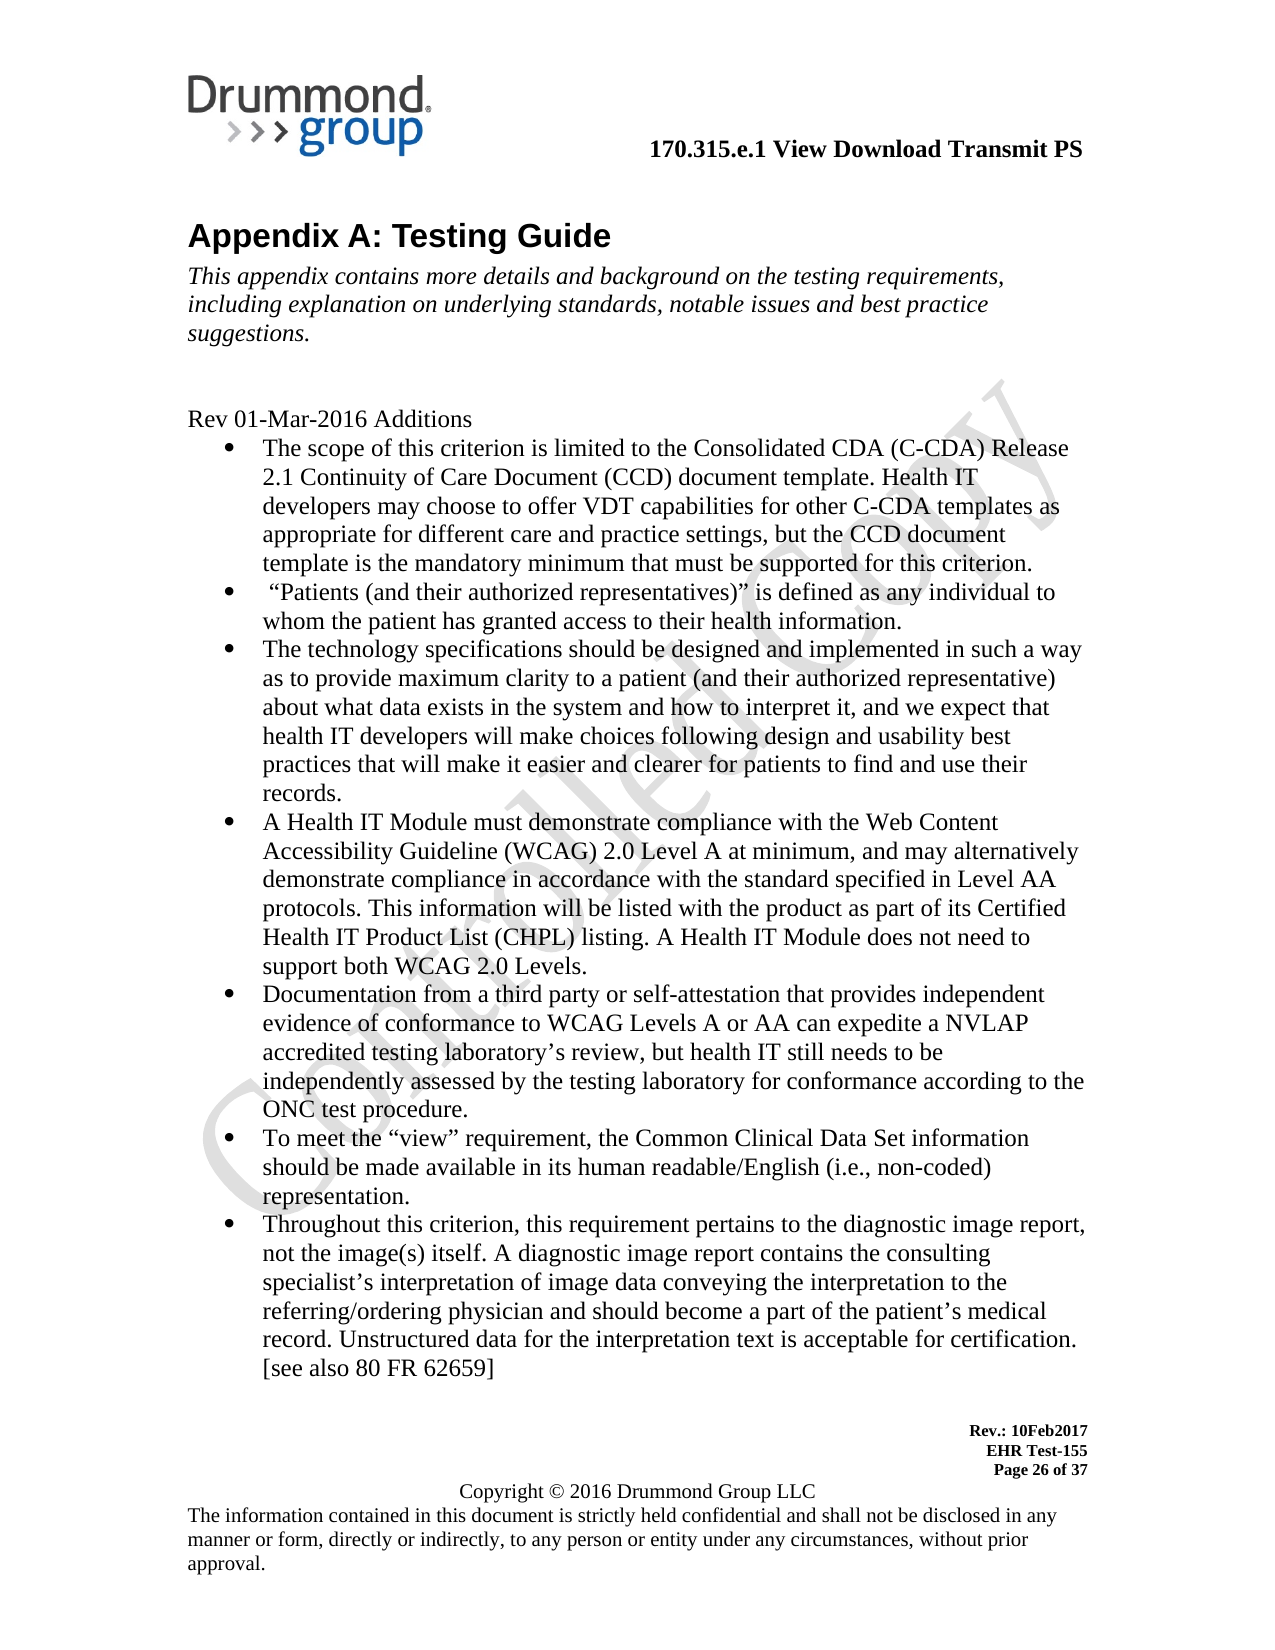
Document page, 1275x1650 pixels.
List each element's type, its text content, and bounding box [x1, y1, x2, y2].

list A Health IT Module must demonstrate compliance with the Web Content Accessibility Guideline (WCAG) 2.0 Level A at minimum, and may alternatively demonstrate compliance in accordance with the standard specified in Level AA protocols. This information will be listed with the product as part of its Certified Health IT Product List (CHPL) listing. A Health IT Module does not need to support both WCAG 2.0 Levels. [225, 807, 1087, 979]
text This appendix contains more details and background on the testing requirements, including explanation on underlying standards, notable issues and best practice suggestions. [187, 261, 1087, 347]
list “Patients (and their authorized representatives)” is defined as any individual to whom the patient has granted access to their health information. [225, 577, 1087, 634]
list To meet the “view” requirement, the Common Clinical Data Set information should be made available in its human readable/English (i.e., non-coded) representation. [225, 1123, 1087, 1209]
text Rev 01-Mar-2016 Additions [187, 404, 1087, 433]
list Throughout this criterion, this requirement pertains to the diagnostic image report, not the image(s) itself. A diagnostic image report contains the consulting specialist’s interpretation of image data conveying the interpretation to the referring/ordering physician and should become a part of the patient’s medical record. Unstructured data for the interpretation text is acceptable for certification. [see also 80 FR 62659] [225, 1209, 1087, 1382]
list Documentation from a third party or self-attestation that provides independent evidence of conformance to WCAG Levels A or AA can expedite a NVLAP accredited testing laboratory’s review, but health IT still needs to be independently assessed by the testing laboratory for conformance according to the ONC test procedure. [225, 979, 1087, 1123]
picture [187, 75, 433, 157]
subtitle Appendix A: Testing Guide [187, 216, 1087, 254]
list The scope of this criterion is limited to the Consolidated CDA (C-CDA) Release 2.1 Continuity of Care Document (CCD) document template. Health IT developers may choose to offer VDT capabilities for other C-CDA templates as appropriate for different care and practice settings, but the CCD document template is the mandatory minimum that must be supported for this criterion. [225, 433, 1087, 577]
list The technology specifications should be designed and implemented in such a way as to provide maximum clarity to a patient (and their authorized representative) about what data exists in the system and how to interpret it, and we expect that health IT developers will make choices following design and usability best practices that will make it easier and clearer for patients to find and use their records. [225, 634, 1087, 807]
